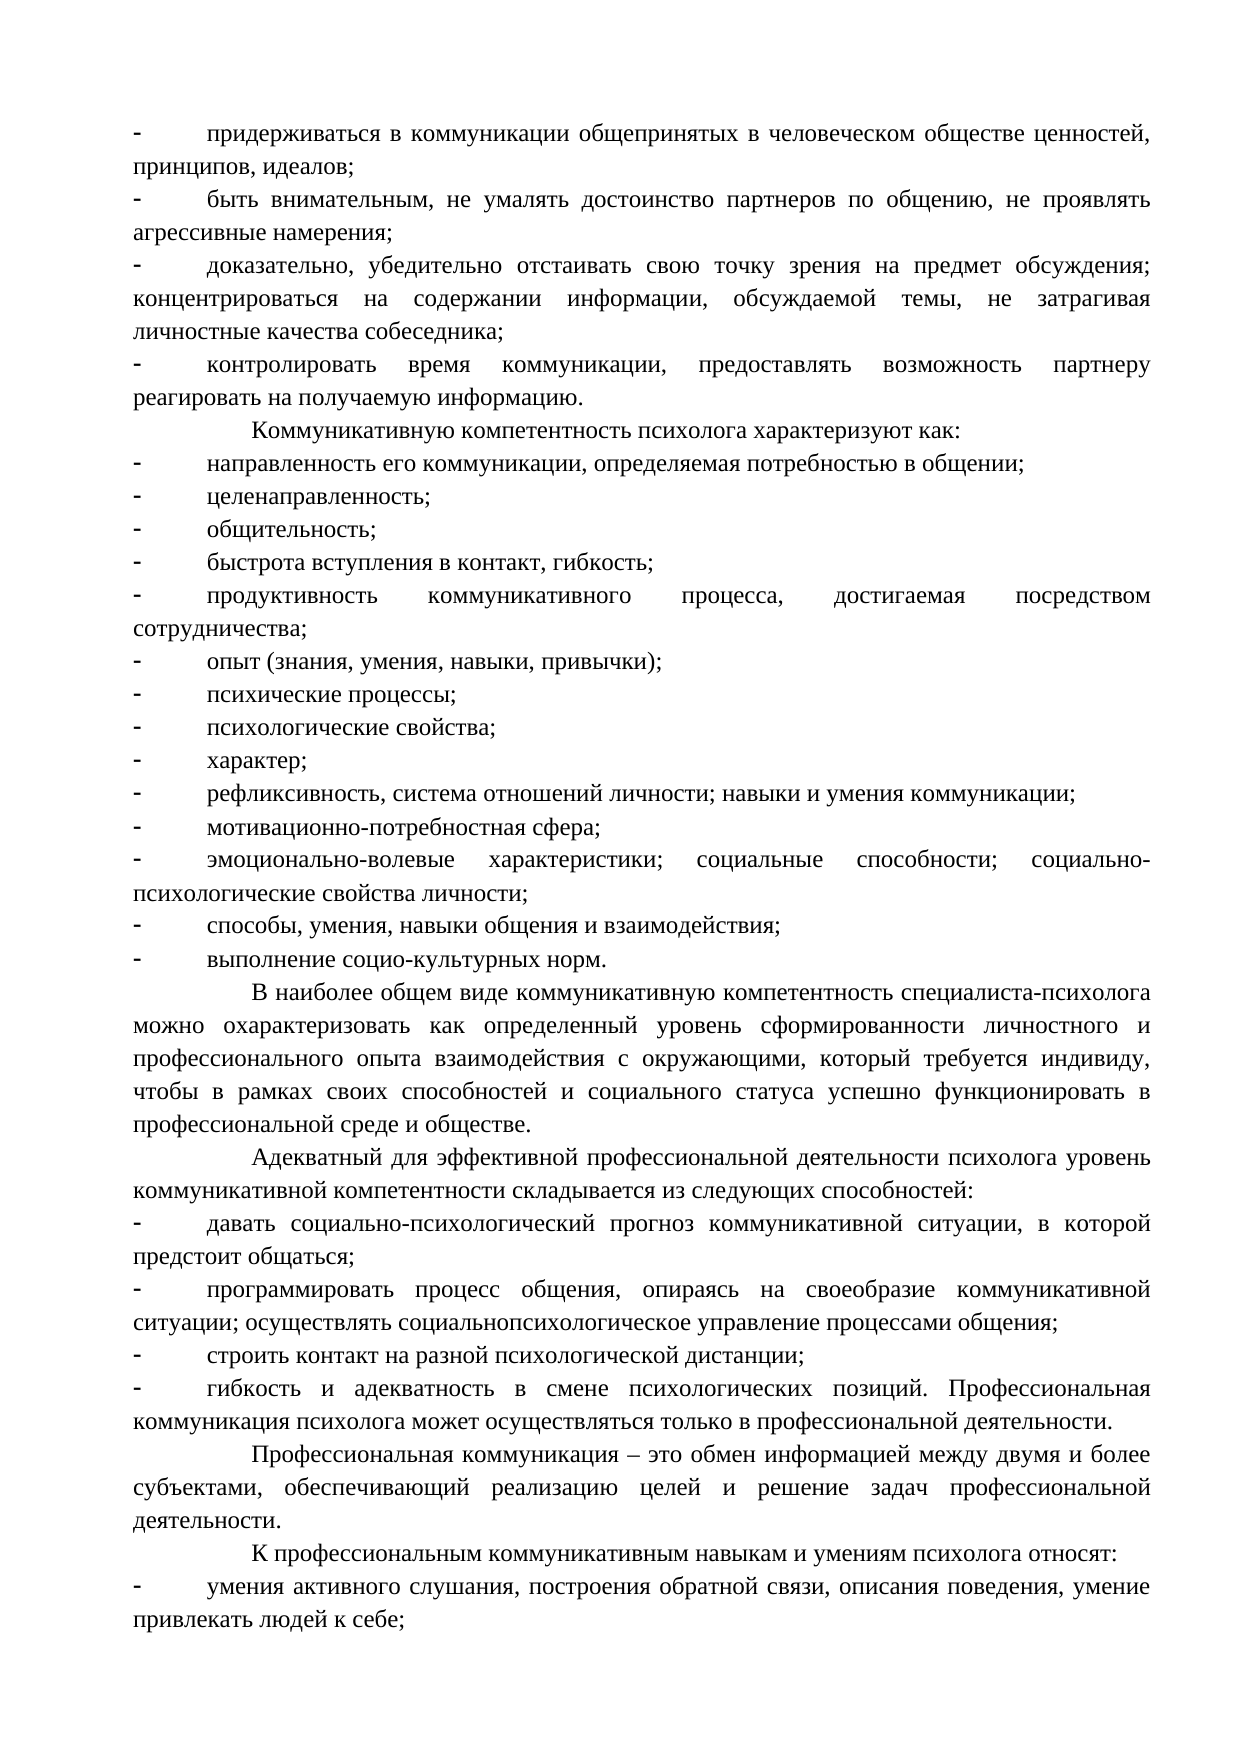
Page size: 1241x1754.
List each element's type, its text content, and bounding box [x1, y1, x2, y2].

list быстрота вступления в контакт, гибкость; [133, 547, 1152, 576]
list программировать процесс общения, опираясь на своеобразие коммуникативной ситуации; осуществлять социальнопсихологическое управление процессами общения; [133, 1274, 1152, 1336]
list давать социально-психологический прогноз коммуникативной ситуации, в которой предстоит общаться; [133, 1208, 1152, 1269]
list рефликсивность, система отношений личности; навыки и умения коммуникации; [133, 778, 1152, 807]
list психические процессы; [133, 679, 1152, 708]
list умения активного слушания, построения обратной связи, описания поведения, умение привлекать людей к себе; [133, 1571, 1152, 1633]
text Профессиональная коммуникация – это обмен информацией между двумя и более субъектами, обеспечивающий реализацию целей и решение задач профессиональной деятельности. [133, 1439, 1152, 1534]
list общительность; [133, 514, 1152, 543]
text Адекватный для эффективной профессиональной деятельности психолога уровень коммуникативной компетентности складывается из следующих способностей: [133, 1142, 1152, 1203]
list психологические свойства; [133, 712, 1152, 741]
text В наиболее общем виде коммуникативную компетентность специалиста-психолога можно охарактеризовать как определенный уровень сформированности личностного и профессионального опыта взаимодействия с окружающими, который требуется индивиду, чтобы в рамках своих способностей и социального статуса успешно функционировать в профессиональной среде и обществе. [133, 977, 1152, 1137]
list строить контакт на разной психологической дистанции; [133, 1340, 1152, 1369]
list гибкость и адекватность в смене психологических позиций. Профессиональная коммуникация психолога может осуществляться только в профессиональной деятельности. [133, 1373, 1152, 1435]
list доказательно, убедительно отстаивать свою точку зрения на предмет обсуждения; концентрироваться на содержании информации, обсуждаемой темы, не затрагивая личностные качества собеседника; [133, 250, 1152, 345]
text Коммуникативную компетентность психолога характеризуют как: [133, 415, 1152, 444]
list целенаправленность; [133, 481, 1152, 510]
list продуктивность коммуникативного процесса, достигаемая посредством сотрудничества; [133, 580, 1152, 642]
list придерживаться в коммуникации общепринятых в человеческом обществе ценностей, принципов, идеалов; [133, 118, 1152, 180]
list способы, умения, навыки общения и взаимодействия; [133, 911, 1152, 939]
list выполнение социо-культурных норм. [133, 944, 1152, 972]
list контролировать время коммуникации, предоставлять возможность партнеру реагировать на получаемую информацию. [133, 349, 1152, 411]
text К профессиональным коммуникативным навыкам и умениям психолога относят: [133, 1538, 1152, 1567]
list эмоционально-волевые характеристики; социальные способности; социально-психологические свойства личности; [133, 844, 1152, 906]
list мотивационно-потребностная сфера; [133, 812, 1152, 840]
list быть внимательным, не умалять достоинство партнеров по общению, не проявлять агрессивные намерения; [133, 184, 1152, 246]
list характер; [133, 746, 1152, 774]
list опыт (знания, умения, навыки, привычки); [133, 646, 1152, 675]
list направленность его коммуникации, определяемая потребностью в общении; [133, 448, 1152, 477]
